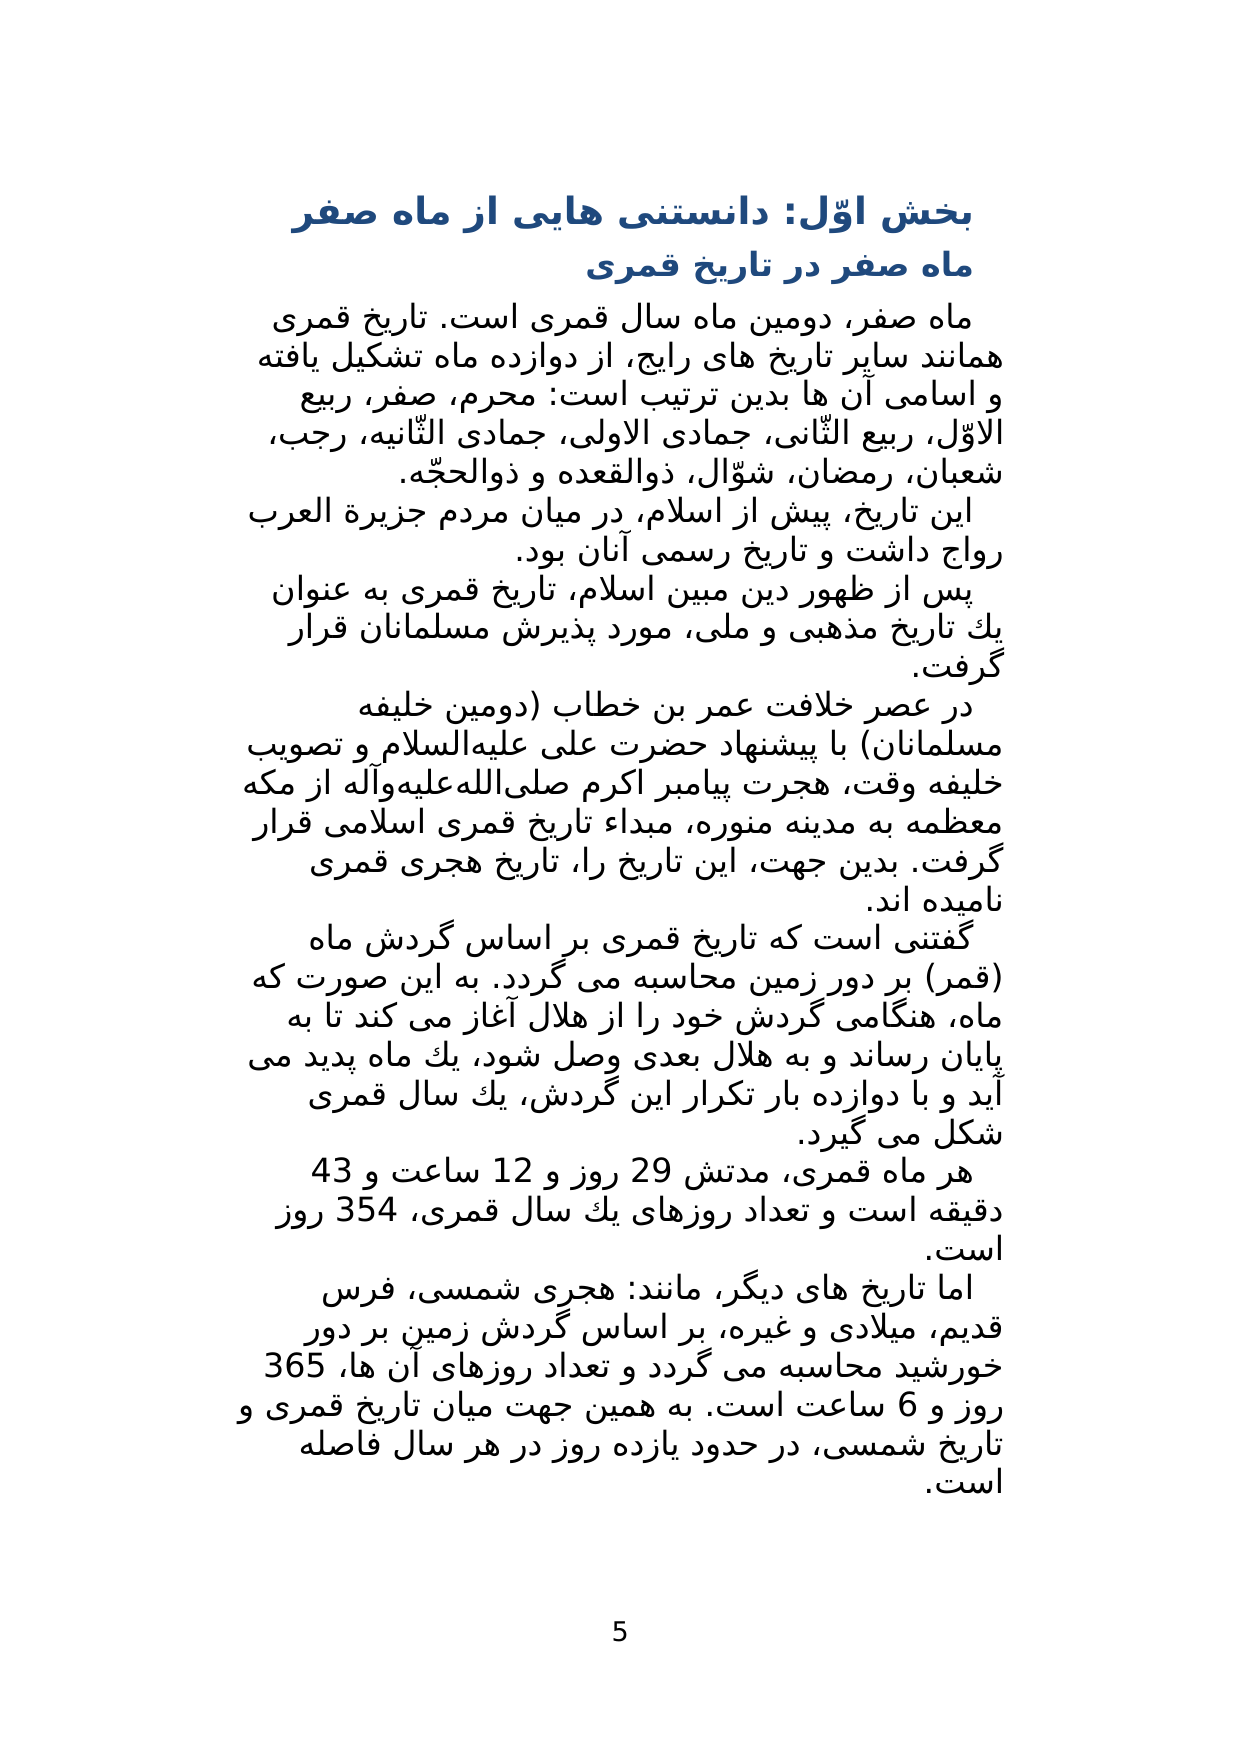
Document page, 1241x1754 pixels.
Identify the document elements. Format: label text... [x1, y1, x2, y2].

text پس از ظهور دين مبين اسلام، تاريخ قمرى به عنوان يك تاريخ مذهبى و ملى، مورد پذيرش مسلمانان قرار گرفت. [236, 569, 1004, 686]
subtitle ماه صفر در تاريخ قمرى [236, 246, 1004, 285]
text اما تاريخ ‌هاى ديگر، مانند: هجرى شمسى، فرس قديم، ميلادى و غيره، بر اساس گردش زمين بر دور خورشيد محاسبه مى گردد و تعداد روزهاى آن ها، 365 روز و 6 ساعت است. به همين جهت ميان تاريخ قمرى و تاريخ شمسى، در حدود يازده روز در هر سال فاصله است. [236, 1268, 1004, 1502]
text گفتنى است كه تاريخ قمرى بر اساس گردش ماه (قمر) بر دور زمين محاسبه مى گردد. به اين صورت كه ماه، هنگامى گردش خود را از هلال آغاز مى كند تا به پايان رساند و به هلال بعدى وصل شود، يك ماه پديد مى آيد و با دوازده بار تكرار اين گردش، يك سال قمرى شكل مى گيرد. [236, 919, 1004, 1152]
text ماه صفر، دومين ماه سال قمرى است. تاريخ قمرى همانند ساير تاريخ ‌هاى رايج، از دوازده ماه تشكيل يافته و اسامى آن ها بدين ترتيب است: محرم، صفر، ربيع الاوّل، ربيع الثّانى، جمادى الاولى، جمادى الثّانيه، رجب، شعبان، رمضان، شوّال، ذوالقعده و ذوالحجّه. [236, 297, 1004, 491]
text اين تاريخ، پيش از اسلام، در ميان مردم جزيرة العرب رواج داشت و تاريخ رسمى آنان بود. [236, 491, 1004, 569]
subtitle بخش اوّل: دانستنى هايى از ماه صفر [236, 190, 1004, 233]
text هر ماه قمرى، مدتش 29 روز و 12 ساعت و 43 دقيقه است و تعداد روزهاى يك سال قمرى، 354 روز است. [236, 1152, 1004, 1268]
text در عصر خلافت عمر بن خطاب (دومين خليفه مسلمانان) با پيشنهاد حضرت على عليه‌السلام و تصويب خليفه وقت، هجرت پيامبر اكرم صلى‌الله‌عليه‌وآله از مكه معظمه به مدينه منوره، مبداء تاريخ قمرى اسلامى قرار گرفت. بدين جهت، اين تاريخ را، تاريخ هجرى قمرى ناميده اند. [236, 686, 1004, 919]
